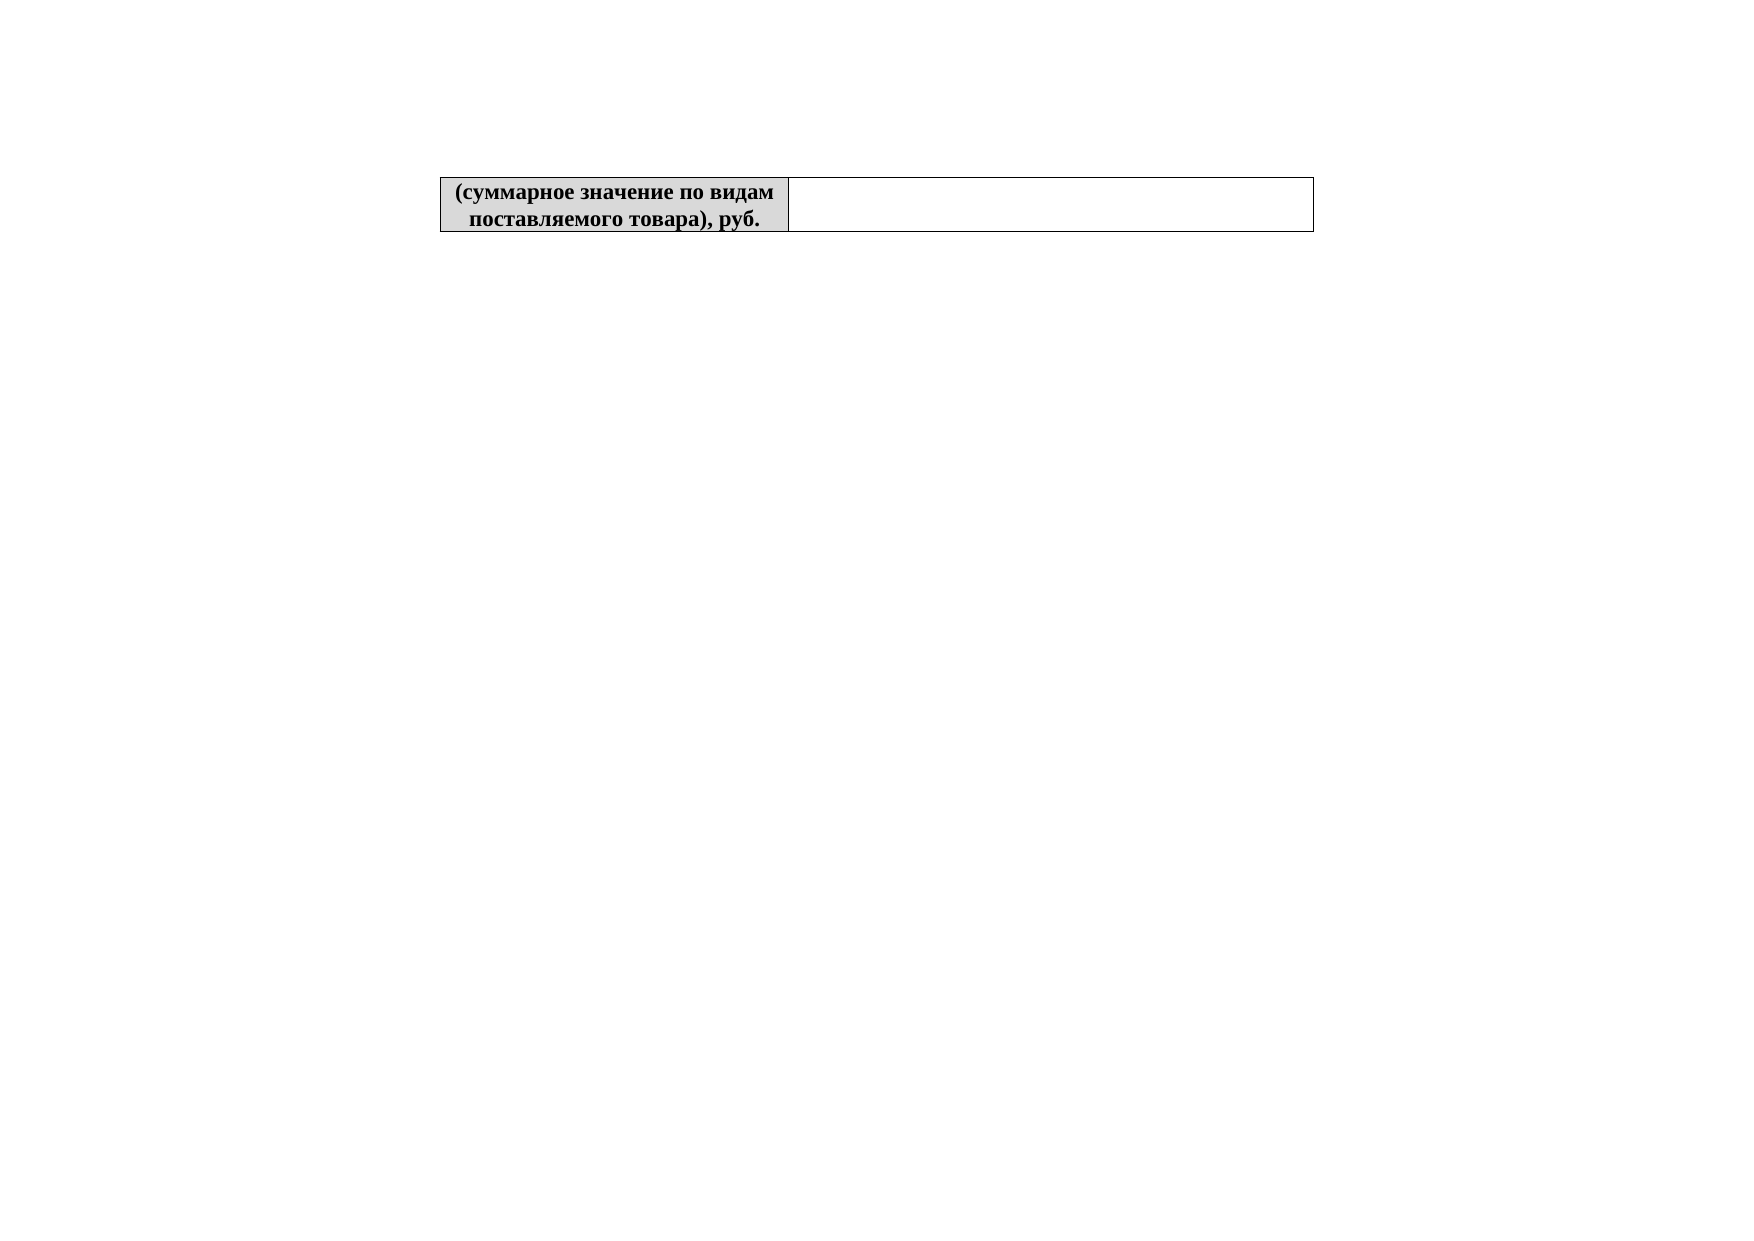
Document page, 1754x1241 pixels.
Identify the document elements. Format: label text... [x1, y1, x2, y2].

table_header 73 134,00 [789, 178, 1313, 231]
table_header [441, 178, 788, 231]
